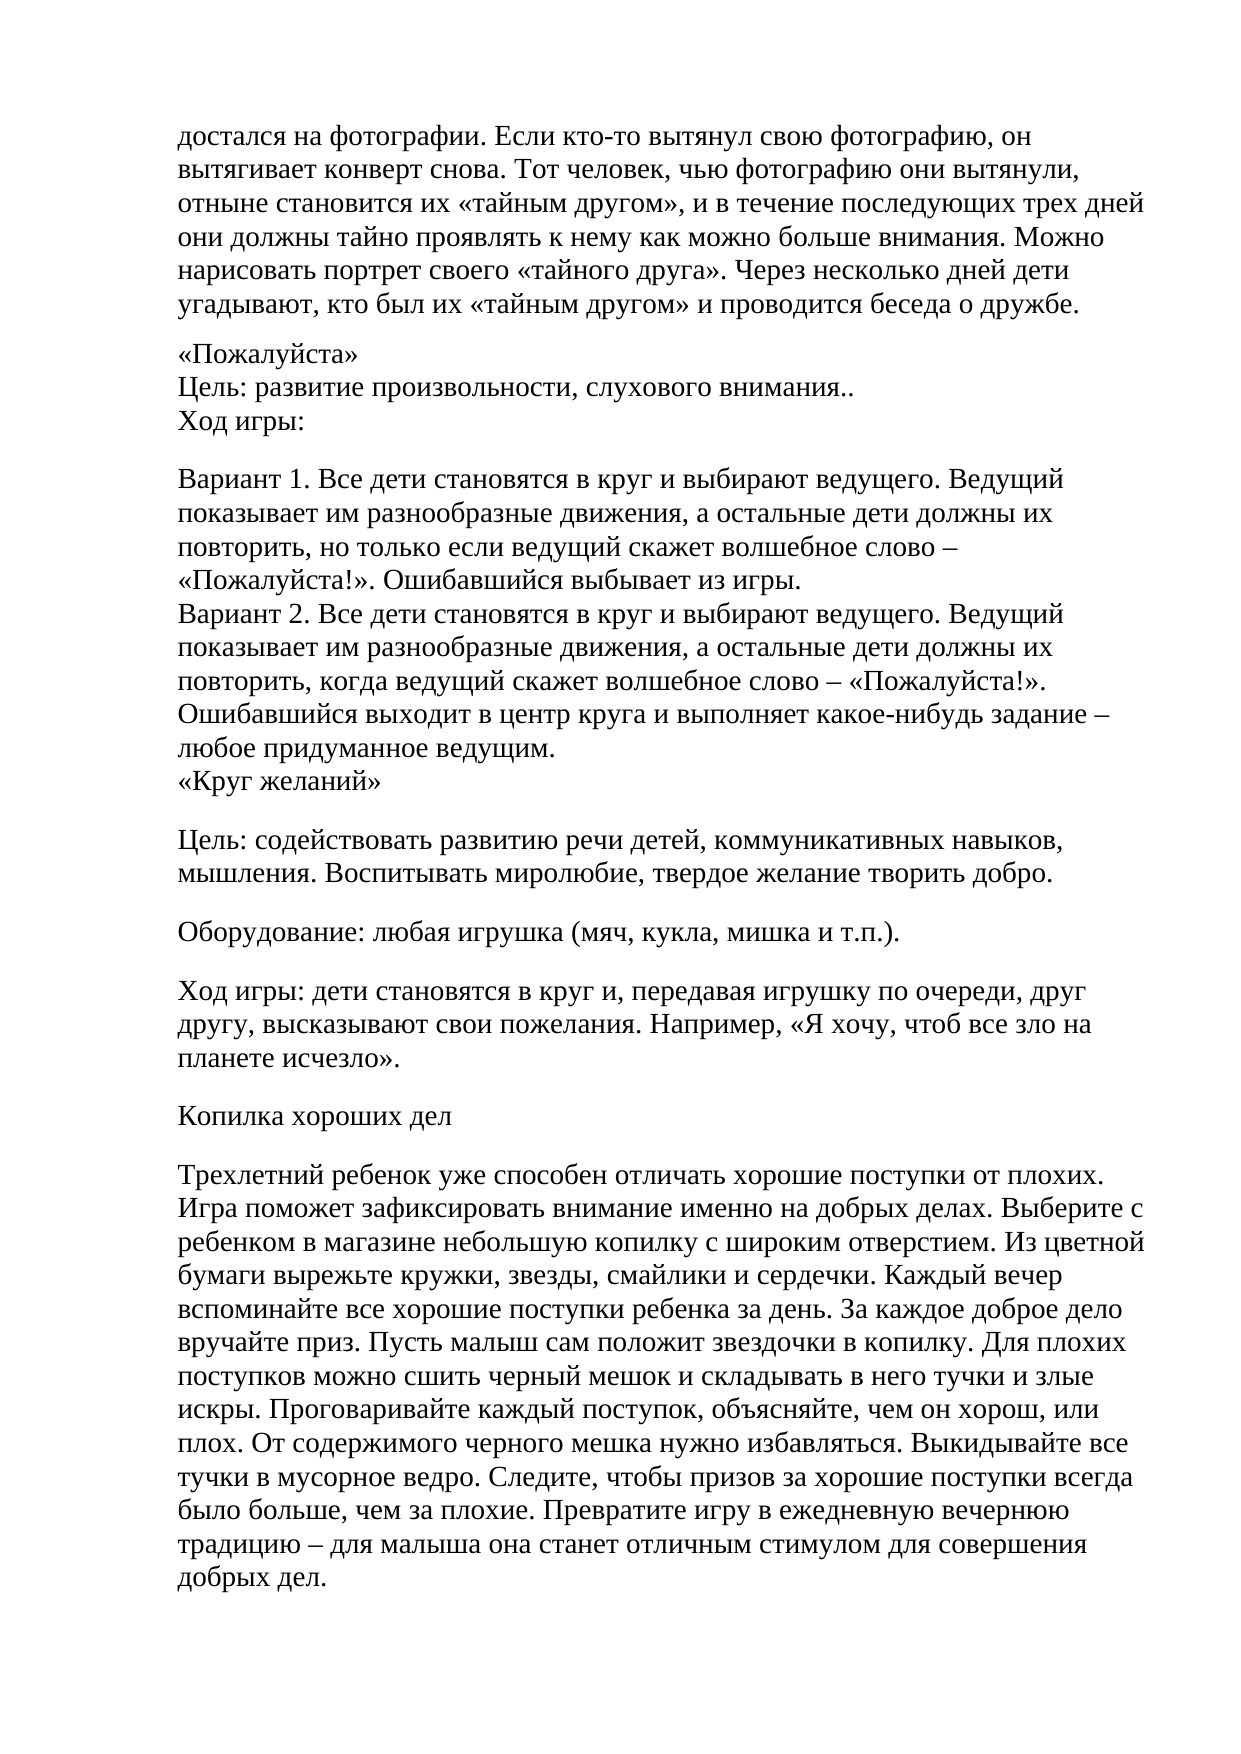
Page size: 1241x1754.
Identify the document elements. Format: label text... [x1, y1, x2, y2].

text Копилка хороших дел [177, 1098, 1152, 1132]
text Оборудование: любая игрушка (мяч, кукла, мишка и т.п.). [177, 914, 1152, 948]
text Ход игры: дети становятся в круг и, передавая игрушку по очереди, друг другу, высказывают свои пожелания. Например, «Я хочу, чтоб все зло на планете исчезло». [177, 973, 1152, 1073]
text «Пожалуйста» Цель: развитие произвольности, слухового внимания.. Ход игры: [177, 336, 1152, 437]
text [177, 118, 1152, 319]
text Трехлетний ребенок уже способен отличать хорошие поступки от плохих. Игра поможет зафиксировать внимание именно на добрых делах. Выберите с ребенком в магазине небольшую копилку с широким отверстием. Из цветной бумаги вырежьте кружки, звезды, смайлики и сердечки. Каждый вечер вспоминайте все хорошие поступки ребенка за день. За каждое доброе дело вручайте приз. Пусть малыш сам положит звездочки в копилку. Для плохих поступков можно сшить черный мешок и складывать в него тучки и злые искры. Проговаривайте каждый поступок, объясняйте, чем он хорош, или плох. От содержимого черного мешка нужно избавляться. Выкидывайте все тучки в мусорное ведро. Следите, чтобы призов за хорошие поступки всегда было больше, чем за плохие. Превратите игру в ежедневную вечернюю традицию – для малыша она станет отличным стимулом для совершения добрых дел. [177, 1157, 1152, 1593]
text Цель: содействовать развитию речи детей, коммуникативных навыков, мышления. Воспитывать миролюбие, твердое желание творить добро. [177, 822, 1152, 889]
text Вариант 1. Все дети становятся в круг и выбирают ведущего. Ведущий показывает им разнообразные движения, а остальные дети должны их повторить, но только если ведущий скажет волшебное слово – «Пожалуйста!». Ошибавшийся выбывает из игры. Вариант 2. Все дети становятся в круг и выбирают ведущего. Ведущий показывает им разнообразные движения, а остальные дети должны их повторить, когда ведущий скажет волшебное слово – «Пожалуйста!». Ошибавшийся выходит в центр круга и выполняет какое-нибудь задание – любое придуманное ведущим. «Круг желаний» [177, 462, 1152, 797]
